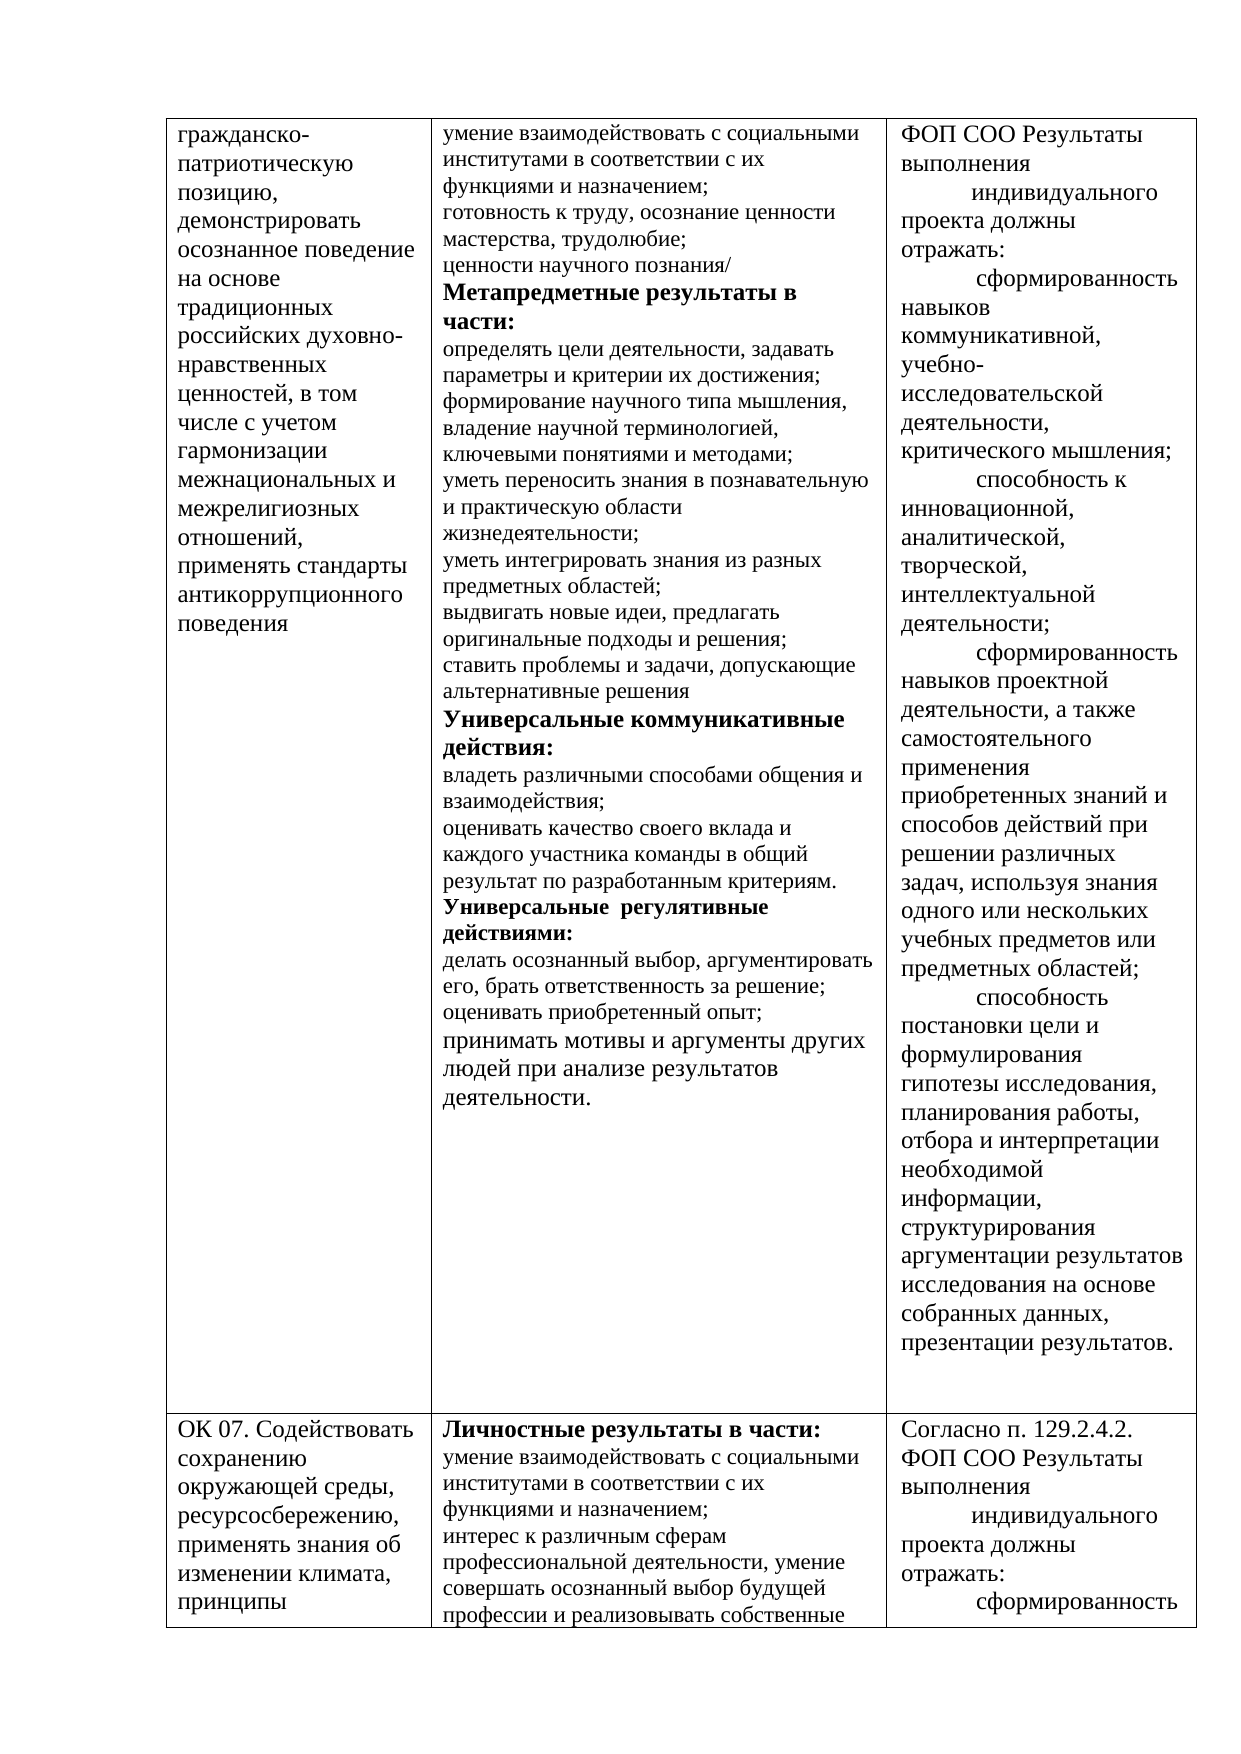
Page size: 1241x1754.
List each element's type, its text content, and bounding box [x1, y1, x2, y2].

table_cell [167, 119, 431, 1413]
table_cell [167, 1414, 431, 1627]
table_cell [887, 1414, 1196, 1627]
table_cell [432, 1414, 886, 1627]
